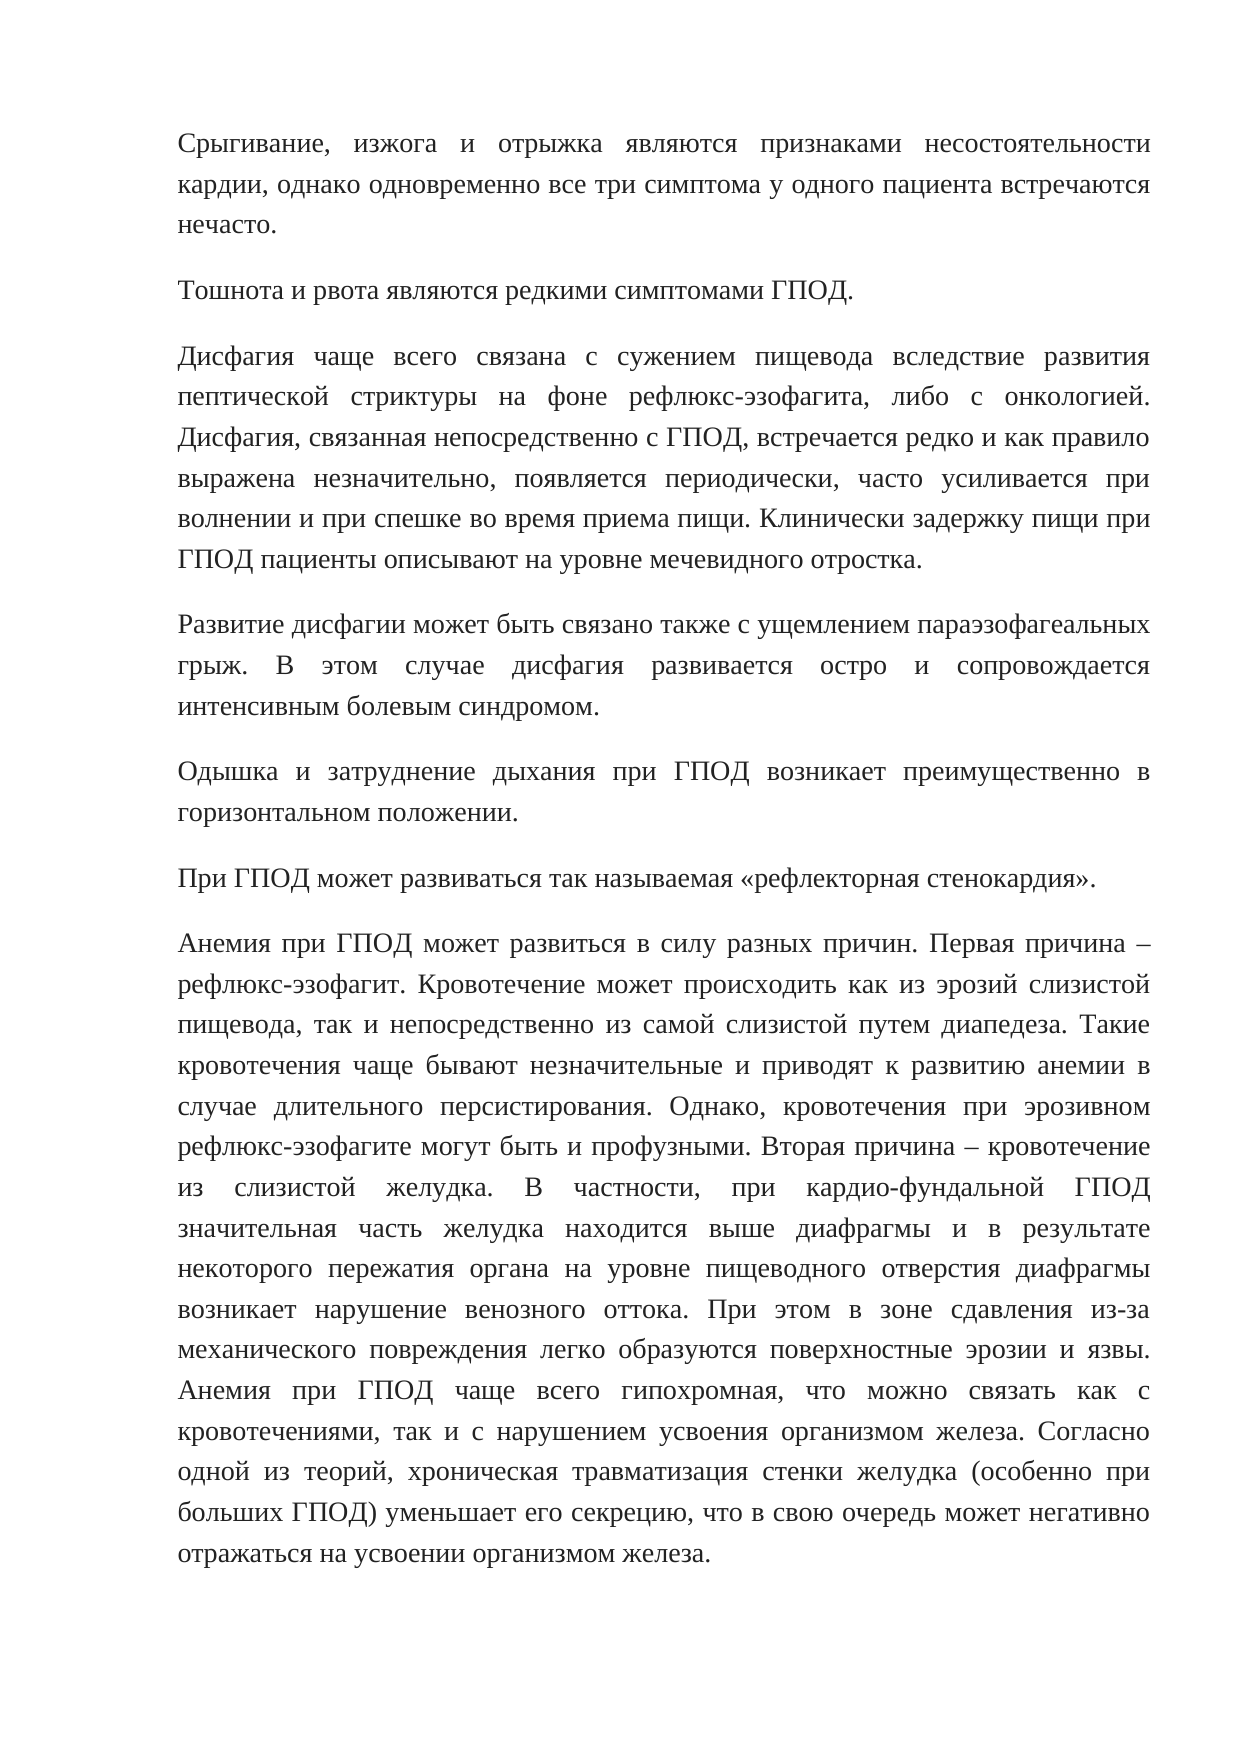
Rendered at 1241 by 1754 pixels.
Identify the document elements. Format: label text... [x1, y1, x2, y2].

text Срыгивание, изжога и отрыжка являются признаками несостоятельности кардии, однако одновременно все три симптома у одного пациента встречаются нечасто. [177, 118, 1152, 240]
text Тошнота и рвота являются редкими симптомами ГПОД. [177, 265, 1152, 306]
text Дисфагия чаще всего связана с сужением пищевода вследствие развития пептической стриктуры на фоне рефлюкс-эзофагита, либо с онкологией. Дисфагия, связанная непосредственно с ГПОД, встречается редко и как правило выражена незначительно, появляется периодически, часто усиливается при волнении и при спешке во время приема пищи. Клинически задержку пищи при ГПОД пациенты описывают на уровне мечевидного отростка. [177, 331, 1152, 574]
text Одышка и затруднение дыхания при ГПОД возникает преимущественно в горизонтальном положении. [177, 746, 1152, 827]
text При ГПОД может развиваться так называемая «рефлекторная стенокардия». [177, 852, 1152, 893]
text Развитие дисфагии может быть связано также с ущемлением параэзофагеальных грыж. В этом случае дисфагия развивается остро и сопровождается интенсивным болевым синдромом. [177, 599, 1152, 721]
text Анемия при ГПОД может развиться в силу разных причин. Первая причина – рефлюкс-эзофагит. Кровотечение может происходить как из эрозий слизистой пищевода, так и непосредственно из самой слизистой путем диапедеза. Такие кровотечения чаще бывают незначительные и приводят к развитию анемии в случае длительного персистирования. Однако, кровотечения при эрозивном рефлюкс-эзофагите могут быть и профузными. Вторая причина – кровотечение из слизистой желудка. В частности, при кардио-фундальной ГПОД значительная часть желудка находится выше диафрагмы и в результате некоторого пережатия органа на уровне пищеводного отверстия диафрагмы возникает нарушение венозного оттока. При этом в зоне сдавления из-за механического повреждения легко образуются поверхностные эрозии и язвы. Анемия при ГПОД чаще всего гипохромная, что можно связать как с кровотечениями, так и с нарушением усвоения организмом железа. Согласно одной из теорий, хроническая травматизация стенки желудка (особенно при больших ГПОД) уменьшает его секрецию, что в свою очередь может негативно отражаться на усвоении организмом железа. [177, 918, 1152, 1568]
